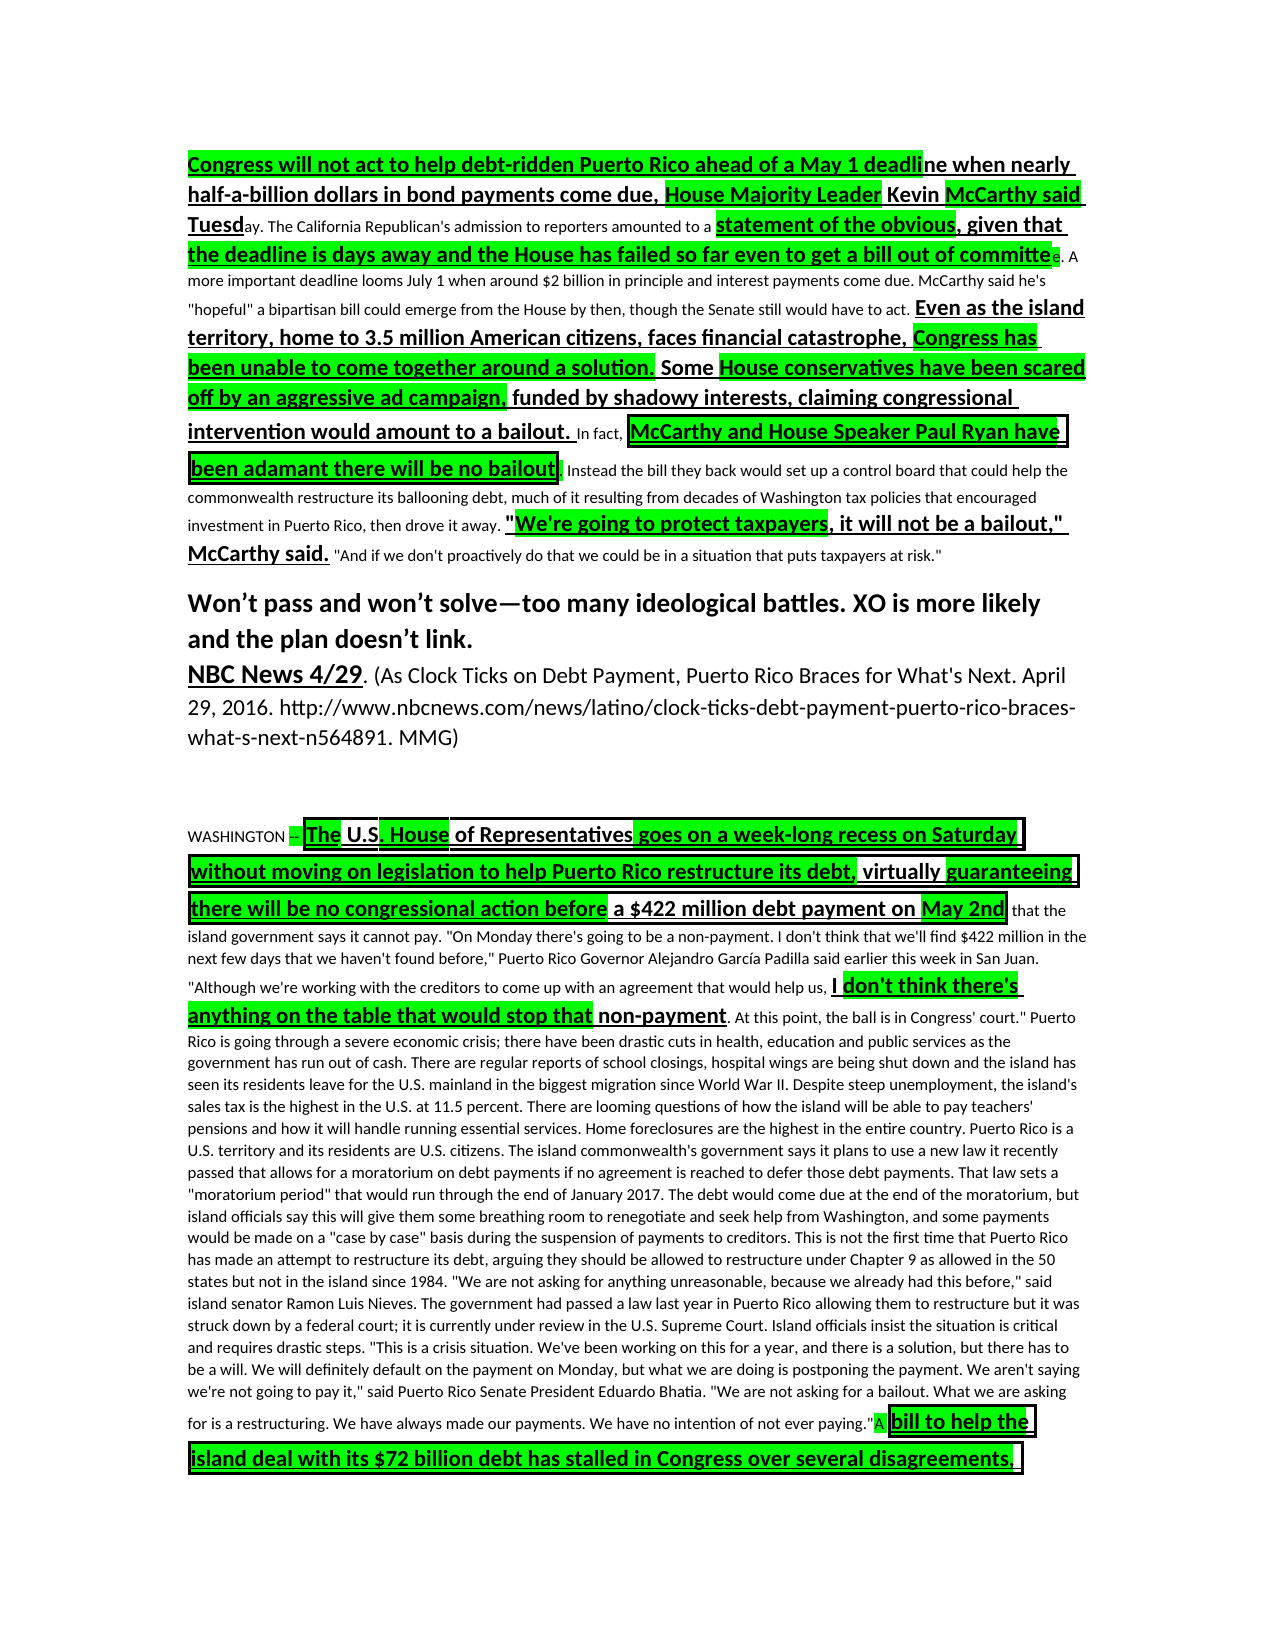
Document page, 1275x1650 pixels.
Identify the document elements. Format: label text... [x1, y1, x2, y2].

text Congress will not act to help debt-ridden Puerto Rico ahead of a May 1 deadline when nearly half-a-billion dollars in bond payments come due, House Majority Leader Kevin McCarthy said Tuesday. The California Republican's admission to reporters amounted to a statement of the obvious, given that the deadline is days away and the House has failed so far even to get a bill out of committee. A more important deadline looms July 1 when around $2 billion in principle and interest payments come due. McCarthy said he's "hopeful" a bipartisan bill could emerge from the House by then, though the Senate still would have to act. Even as the island territory, home to 3.5 million American citizens, faces financial catastrophe, Congress has been unable to come together around a solution. Some House conservatives have been scared off by an aggressive ad campaign, funded by shadowy interests, claiming congressional intervention would amount to a bailout. In fact, McCarthy and House Speaker Paul Ryan have been adamant there will be no bailout. Instead the bill they back would set up a control board that could help the commonwealth restructure its ballooning debt, much of it resulting from decades of Washington tax policies that encouraged investment in Puerto Rico, then drove it away. "We're going to protect taxpayers, it will not be a bailout," McCarthy said. "And if we don't proactively do that we could be in a situation that puts taxpayers at risk." [187, 150, 1087, 568]
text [187, 817, 1087, 1475]
subtitle Won’t pass and won’t solve—too many ideological battles. XO is more likely and the plan doesn’t link. [187, 586, 1087, 655]
text NBC News 4/29. (As Clock Ticks on Debt Payment, Puerto Rico Braces for What's Next. April 29, 2016. http://www.nbcnews.com/news/latino/clock-ticks-debt-payment-puerto-rico-braces-what-s-next-n564891. MMG) [187, 658, 1087, 751]
